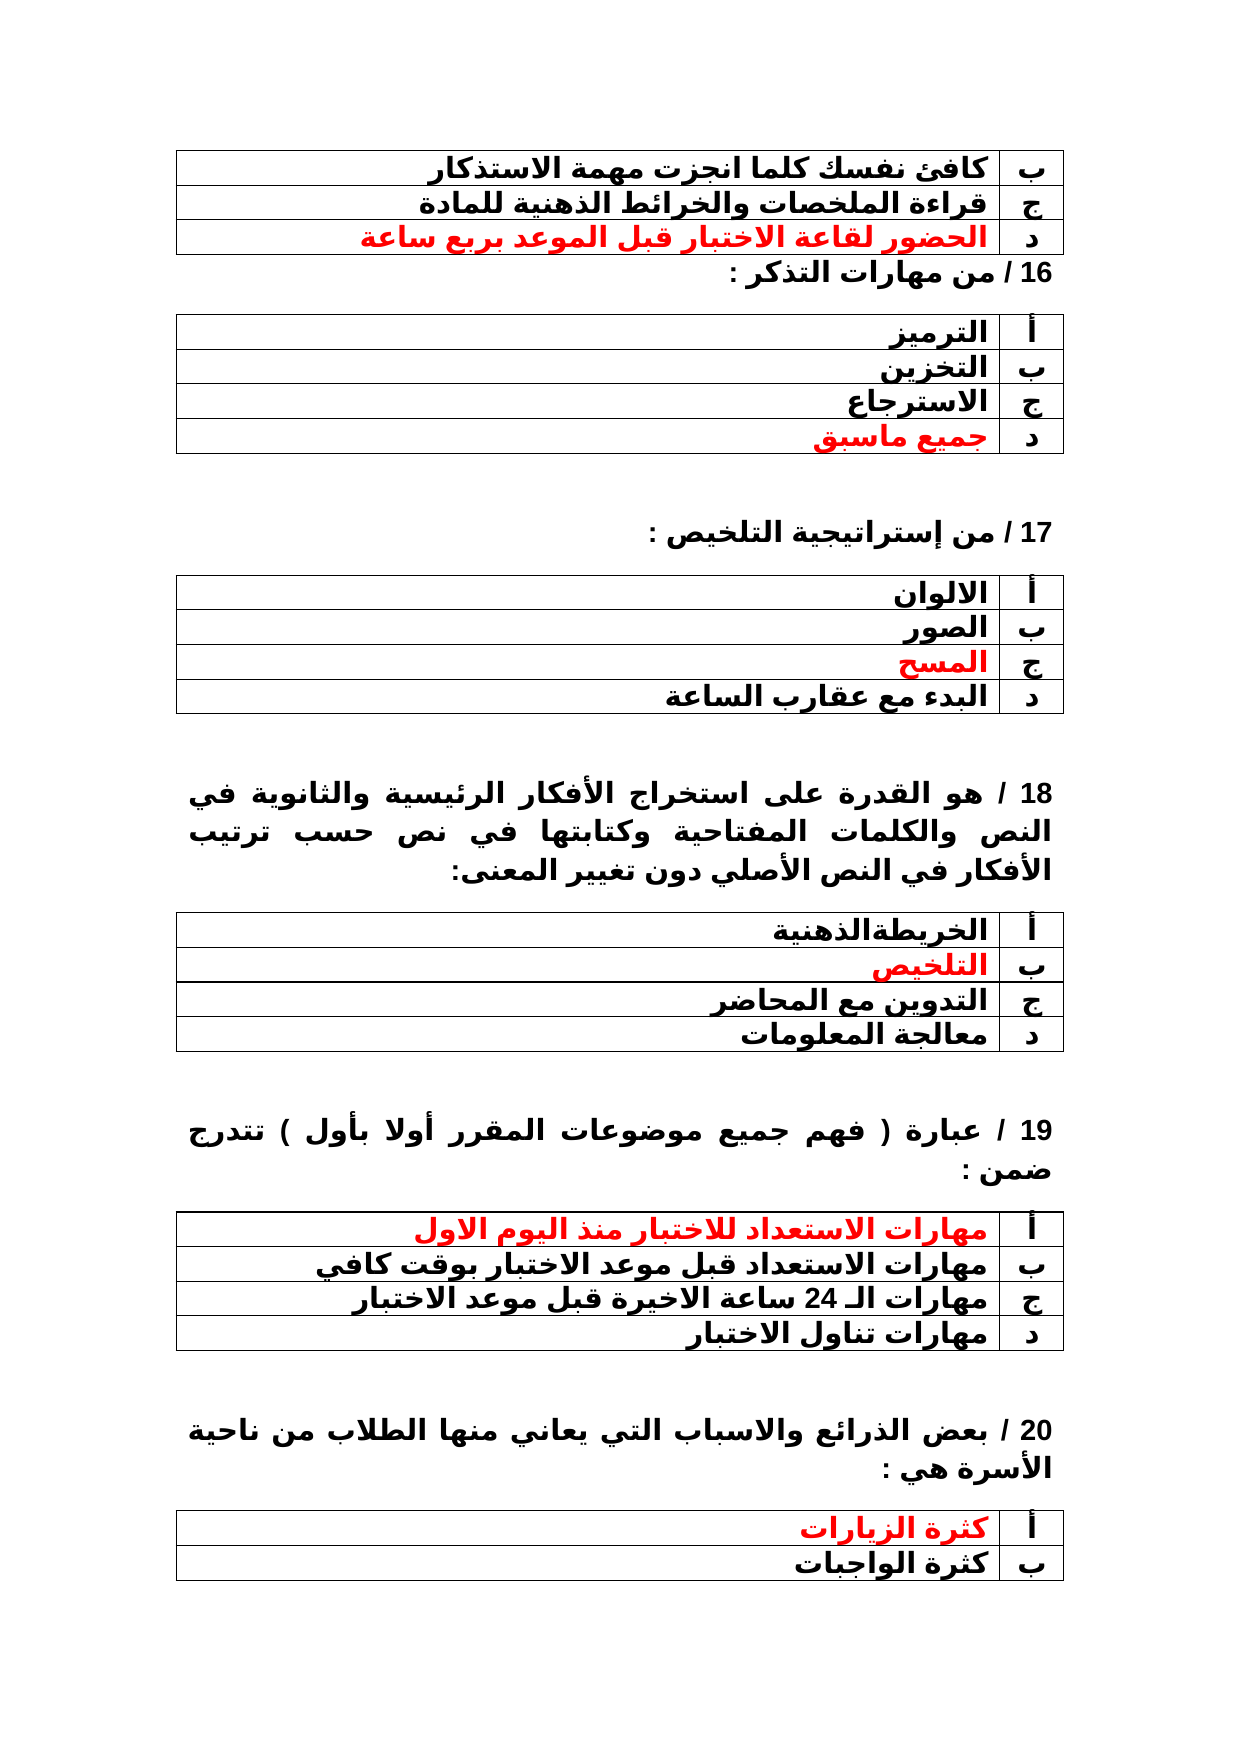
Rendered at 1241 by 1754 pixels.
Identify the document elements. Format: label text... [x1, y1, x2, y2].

table_header أ [1000, 1213, 1063, 1246]
table_cell ج [1000, 186, 1063, 219]
table_header أ [1000, 315, 1063, 349]
table_cell مهارات الـ 24 ساعة الاخيرة قبل موعد الاختبار [177, 1282, 999, 1315]
table_cell ب [1000, 948, 1063, 981]
text 16 / من مهارات التذكر : [187, 255, 1053, 288]
text 19 / عبارة ( فهم جميع موضوعات المقرر أولا بأول ) تتدرج ضمن : [187, 1113, 1053, 1186]
table_cell ب [1000, 1546, 1063, 1579]
table_cell ب [1000, 1247, 1063, 1281]
table_header كثرة الزيارات [177, 1511, 999, 1545]
table_cell التلخيص [177, 948, 999, 981]
table_cell كثرة الواجبات [177, 1546, 999, 1579]
table_cell التدوين مع المحاضر [177, 983, 999, 1016]
table_cell د [1000, 1017, 1063, 1051]
table_header الخريطةالذهنية [177, 913, 999, 947]
table_cell د [1000, 220, 1063, 254]
table_header أ [1000, 576, 1063, 609]
table_cell البدء مع عقارب الساعة [177, 680, 999, 713]
table_cell قراءة الملخصات والخرائط الذهنية للمادة [177, 186, 999, 219]
table_cell كافئ نفسك كلما انجزت مهمة الاستذكار [177, 151, 999, 184]
table_header الترميز [177, 315, 999, 349]
table_cell ج [1000, 645, 1063, 678]
table_cell الاسترجاع [177, 384, 999, 418]
table_cell ب [1000, 151, 1063, 184]
table_header مهارات الاستعداد للاختبار منذ اليوم الاول [177, 1213, 999, 1246]
table_cell جميع ماسبق [177, 419, 999, 452]
table_cell التخزين [177, 350, 999, 383]
table_cell مهارات الاستعداد قبل موعد الاختبار بوقت كافي [177, 1247, 999, 1281]
table_cell ج [1000, 384, 1063, 418]
table_cell ج [1000, 983, 1063, 1016]
table_cell د [1000, 419, 1063, 452]
table_header أ [1000, 913, 1063, 947]
text 17 / من إستراتيجية التلخيص : [187, 515, 1053, 549]
text 18 / هو القدرة على استخراج الأفكار الرئيسية والثانوية في النص والكلمات المفتاحية وكتابتها في نص حسب ترتيب الأفكار في النص الأصلي دون تغيير المعنى: [187, 776, 1053, 886]
table_cell مهارات تناول الاختبار [177, 1316, 999, 1350]
table_cell الصور [177, 610, 999, 644]
table_header أ [1000, 1511, 1063, 1545]
table_cell الحضور لقاعة الاختبار قبل الموعد بربع ساعة [177, 220, 999, 254]
table_cell ب [1000, 350, 1063, 383]
table_cell ج [1000, 1282, 1063, 1315]
table_cell معالجة المعلومات [177, 1017, 999, 1051]
table_cell د [1000, 680, 1063, 713]
text 20 / بعض الذرائع والاسباب التي يعاني منها الطلاب من ناحية الأسرة هي : [187, 1412, 1053, 1484]
table_cell المسح [177, 645, 999, 678]
table_cell ب [1000, 610, 1063, 644]
table_header الالوان [177, 576, 999, 609]
table_cell د [1000, 1316, 1063, 1350]
